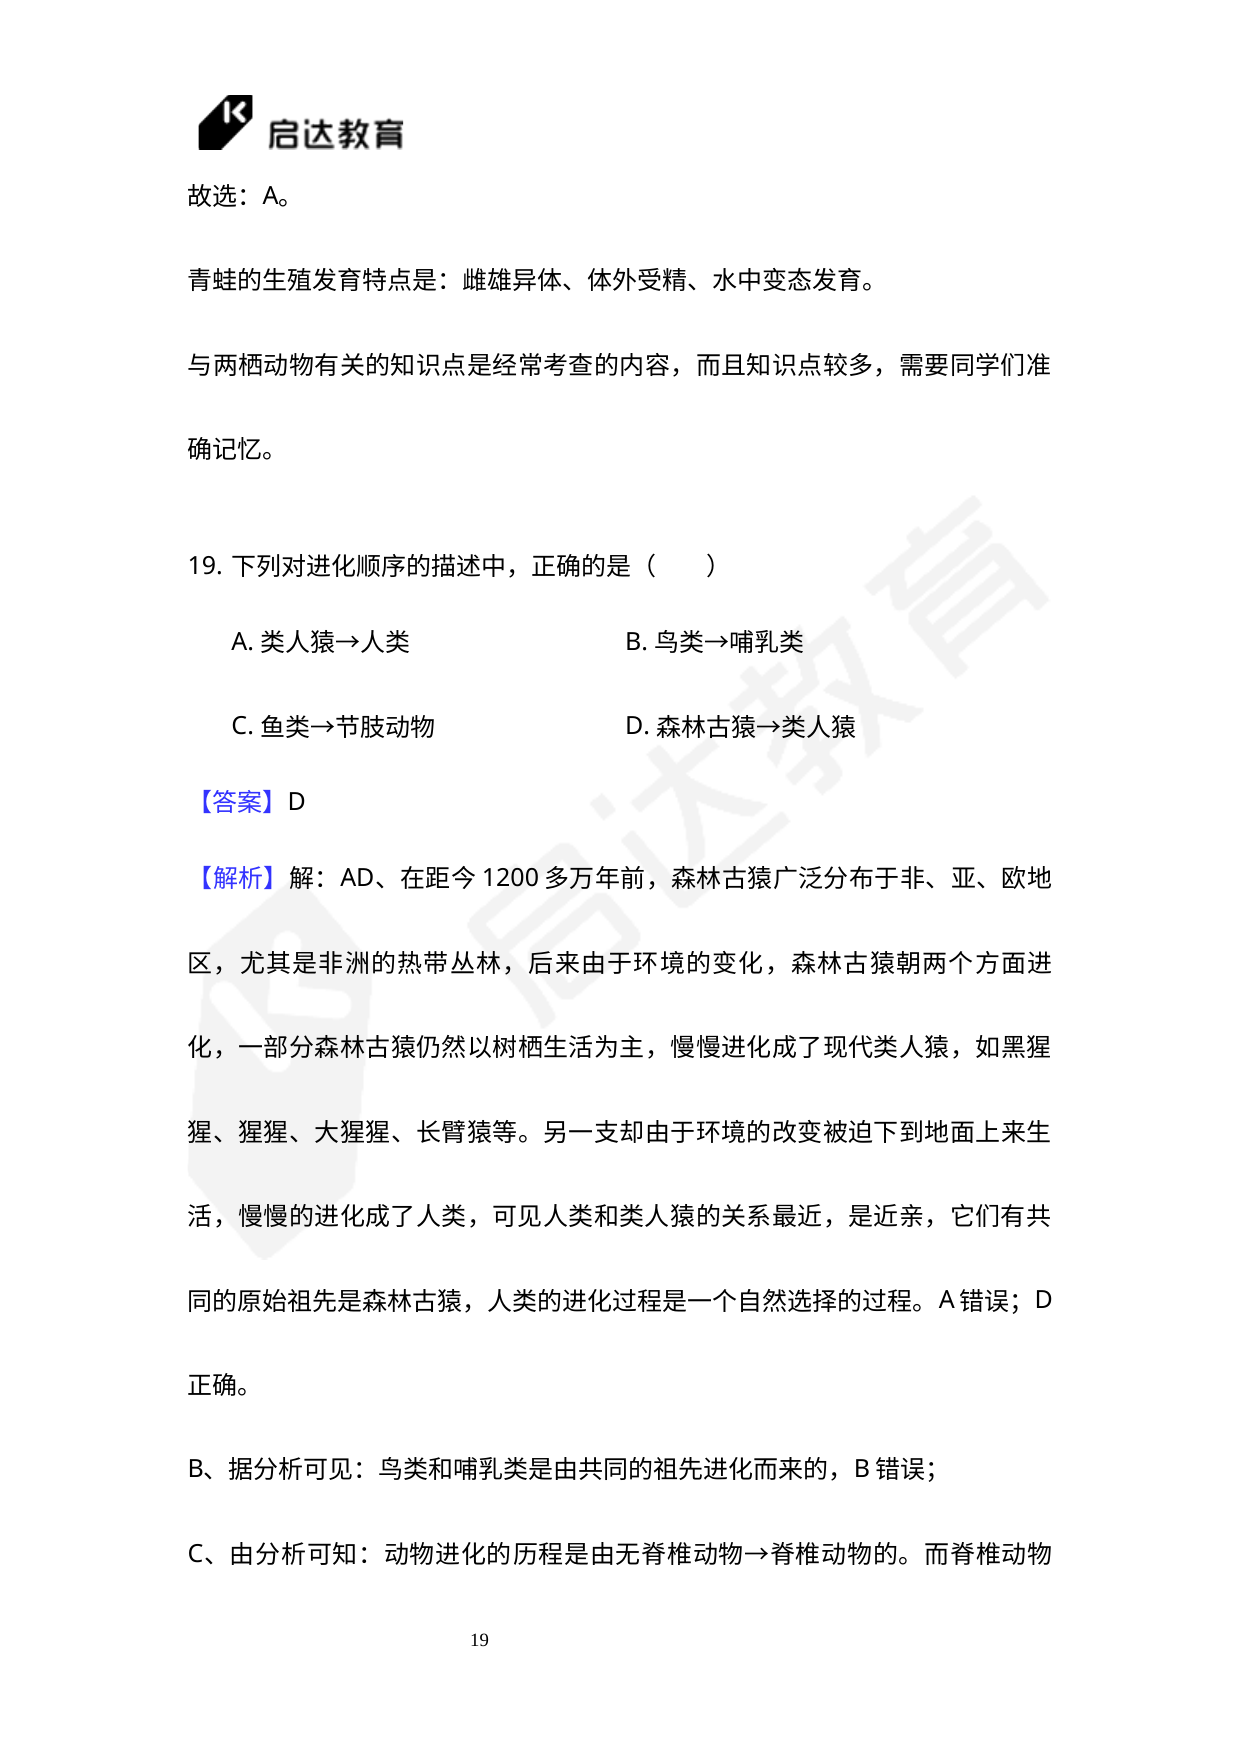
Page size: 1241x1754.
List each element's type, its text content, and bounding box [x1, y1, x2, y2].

text 【答案】D [187, 768, 1053, 833]
text A. 类人猿→人类 B. 鸟类→哺乳类 C. 鱼类→节肢动物 D. 森林古猿→类人猿 [231, 608, 1053, 758]
picture [198, 95, 404, 150]
list 下列对进化顺序的描述中，正确的是（ ） [187, 532, 1053, 597]
